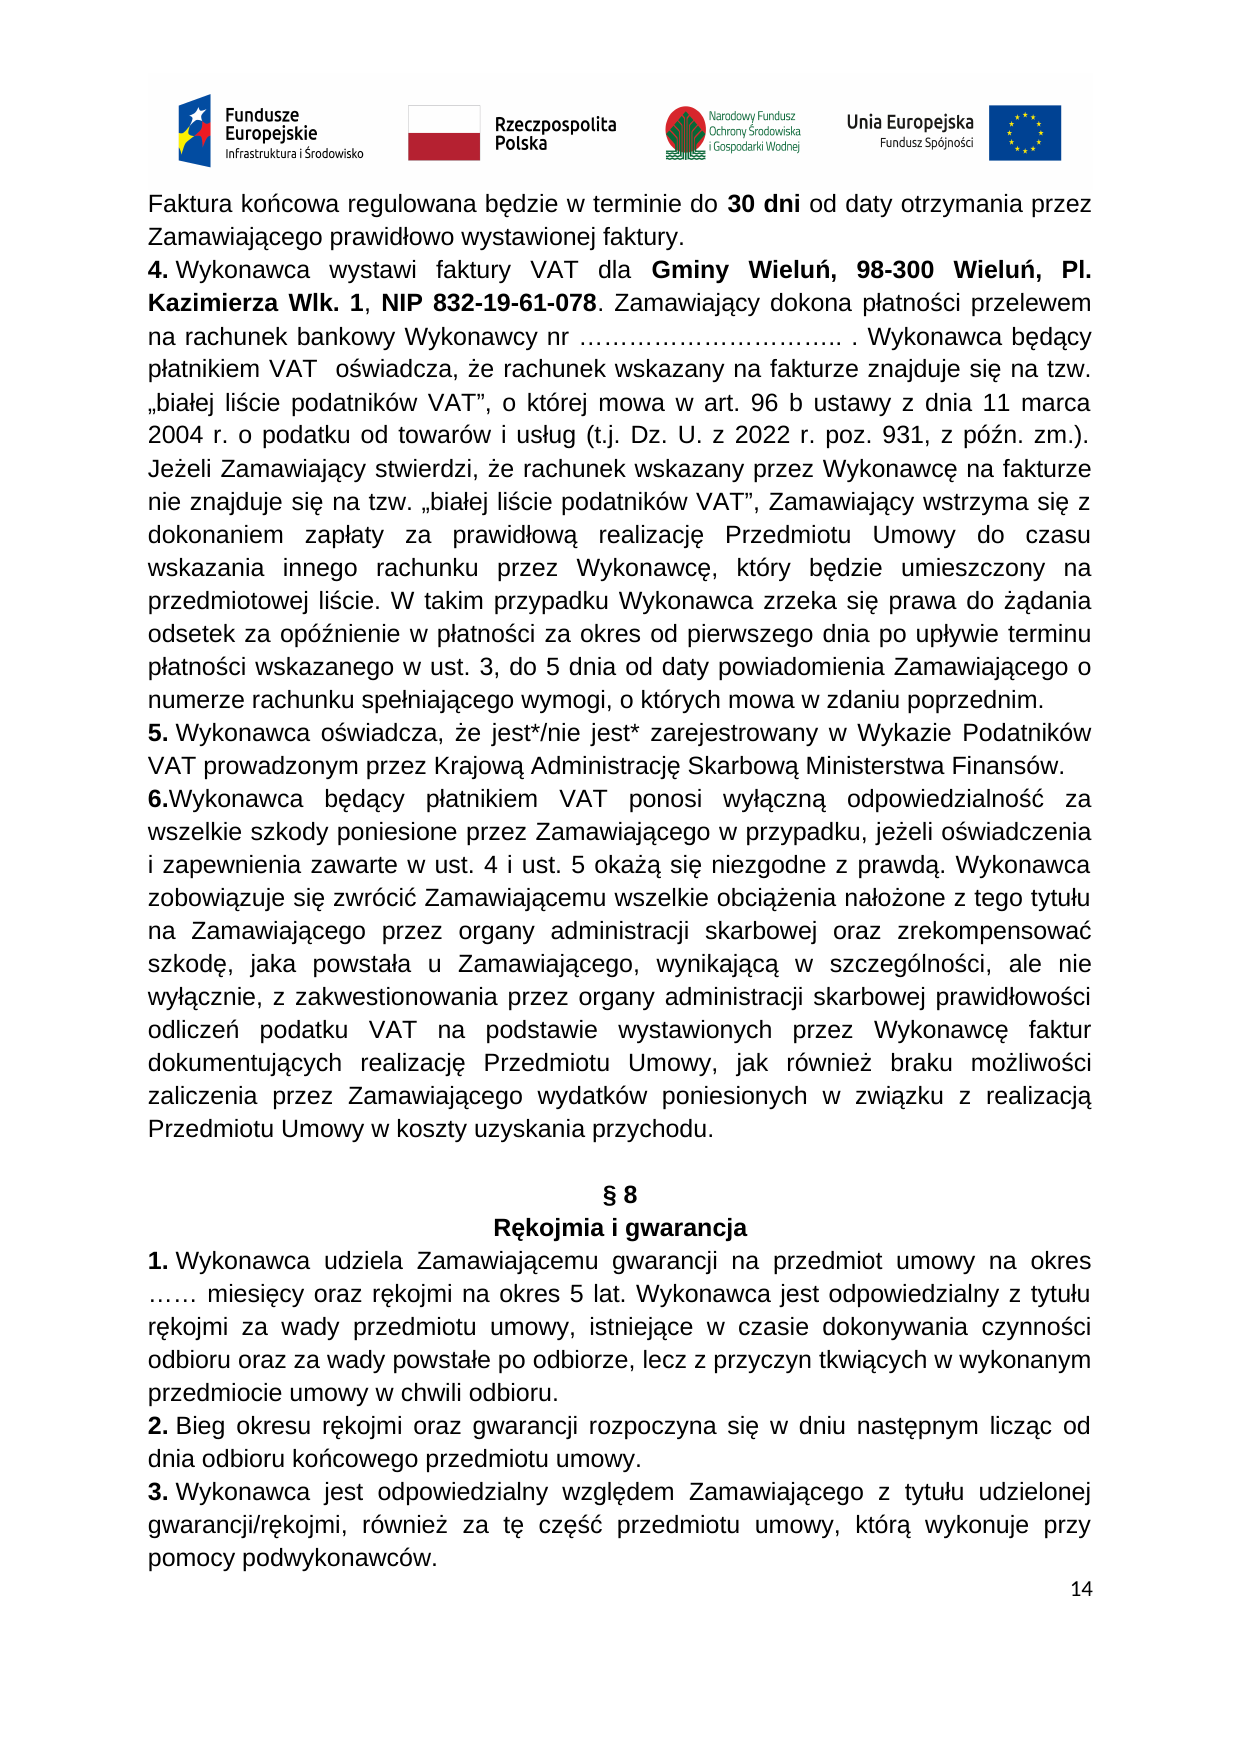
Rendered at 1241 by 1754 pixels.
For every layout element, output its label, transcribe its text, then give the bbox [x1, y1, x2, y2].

text 2. Bieg okresu rękojmi oraz gwarancji rozpoczyna się w dniu następnym licząc od dnia odbioru końcowego przedmiotu umowy. [148, 1411, 1093, 1473]
text 4. Wykonawca wystawi faktury VAT dla Gminy Wieluń, 98-300 Wieluń, Pl. Kazimierza Wlk. 1, NIP 832-19-61-078. Zamawiający dokona płatności przelewem na rachunek bankowy Wykonawcy nr ………………………….. . Wykonawca będący płatnikiem VAT oświadcza, że rachunek wskazany na fakturze znajduje się na tzw. „białej liście podatników VAT”, o której mowa w art. 96 b ustawy z dnia 11 marca 2004 r. o podatku od towarów i usług (t.j. Dz. U. z 2022 r. poz. 931, z późn. zm.). Jeżeli Zamawiający stwierdzi, że rachunek wskazany przez Wykonawcę na fakturze nie znajduje się na tzw. „białej liście podatników VAT”, Zamawiający wstrzyma się z dokonaniem zapłaty za prawidłową realizację Przedmiotu Umowy do czasu wskazania innego rachunku przez Wykonawcę, który będzie umieszczony na przedmiotowej liście. W takim przypadku Wykonawca zrzeka się prawa do żądania odsetek za opóźnienie w płatności za okres od pierwszego dnia po upływie terminu płatności wskazanego w ust. 3, do 5 dnia od daty powiadomienia Zamawiającego o numerze rachunku spełniającego wymogi, o których mowa w zdaniu poprzednim. [148, 255, 1093, 713]
text 3. Wykonawca jest odpowiedzialny względem Zamawiającego z tytułu udzielonej gwarancji/rękojmi, również za tę część przedmiotu umowy, którą wykonuje przy pomocy podwykonawców. [148, 1477, 1093, 1572]
text 6.Wykonawca będący płatnikiem VAT ponosi wyłączną odpowiedzialność za wszelkie szkody poniesione przez Zamawiającego w przypadku, jeżeli oświadczenia i zapewnienia zawarte w ust. 4 i ust. 5 okażą się niezgodne z prawdą. Wykonawca zobowiązuje się zwrócić Zamawiającemu wszelkie obciążenia nałożone z tego tytułu na Zamawiającego przez organy administracji skarbowej oraz zrekompensować szkodę, jaka powstała u Zamawiającego, wynikającą w szczególności, ale nie wyłącznie, z zakwestionowania przez organy administracji skarbowej prawidłowości odliczeń podatku VAT na podstawie wystawionych przez Wykonawcę faktur dokumentujących realizację Przedmiotu Umowy, jak również braku możliwości zaliczenia przez Zamawiającego wydatków poniesionych w związku z realizacją Przedmiotu Umowy w koszty uzyskania przychodu. [148, 784, 1093, 1143]
text 5. Wykonawca oświadcza, że jest*/nie jest* zarejestrowany w Wykazie Podatników VAT prowadzonym przez Krajową Administrację Skarbową Ministerstwa Finansów. [148, 718, 1093, 779]
text Rękojmia i gwarancja [148, 1213, 1093, 1242]
picture [147, 73, 1093, 190]
text 1. Wykonawca udziela Zamawiającemu gwarancji na przedmiot umowy na okres …… miesięcy oraz rękojmi na okres 5 lat. Wykonawca jest odpowiedzialny z tytułu rękojmi za wady przedmiotu umowy, istniejące w czasie dokonywania czynności odbioru oraz za wady powstałe po odbiorze, lecz z przyczyn tkwiących w wykonanym przedmiocie umowy w chwili odbioru. [148, 1246, 1093, 1407]
text § 8 [148, 1180, 1093, 1209]
